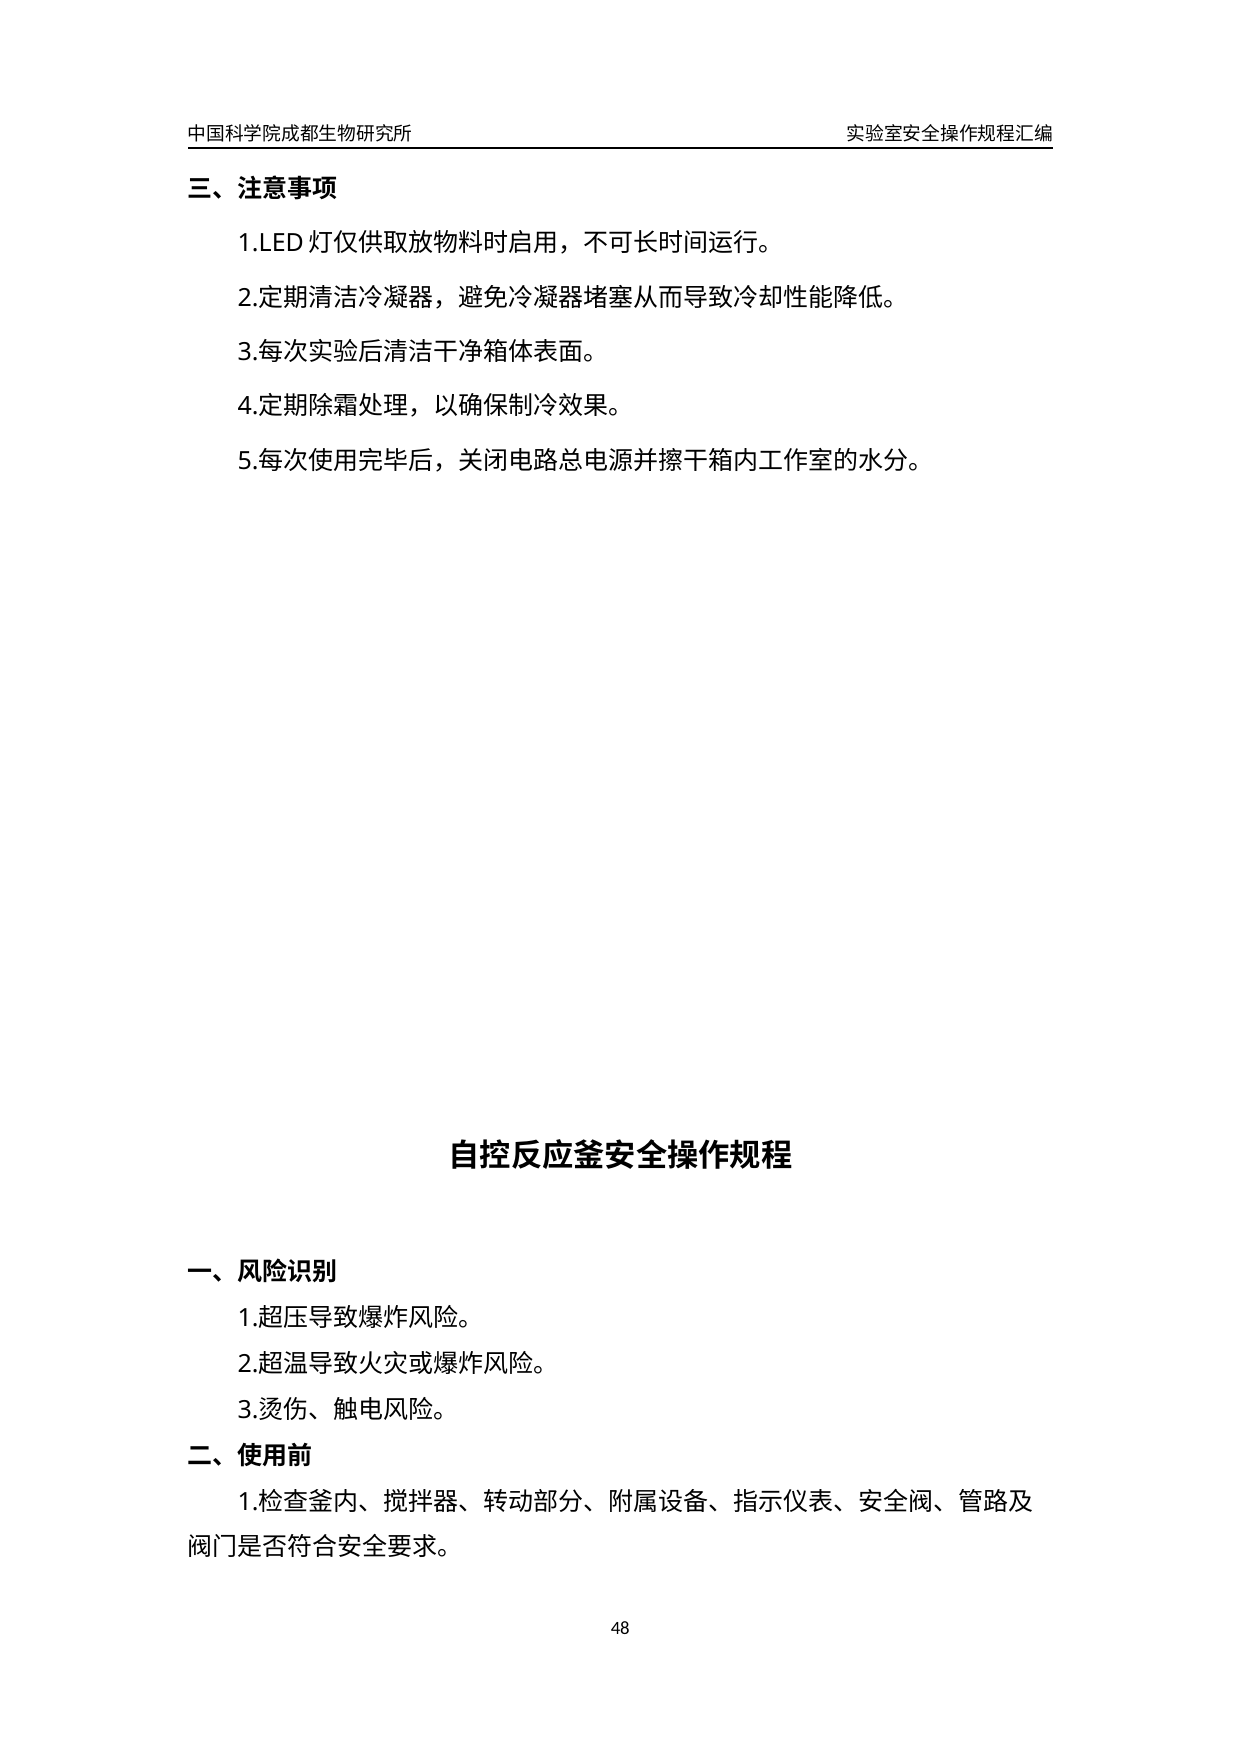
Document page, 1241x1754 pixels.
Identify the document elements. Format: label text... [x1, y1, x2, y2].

text 4.定期除霜处理，以确保制冷效果。 [187, 386, 1053, 422]
text 3.每次实验后清洁干净箱体表面。 [187, 331, 1053, 368]
text 1.LED灯仅供取放物料时启用，不可长时间运行。 [187, 223, 1053, 259]
text 3.烫伤、触电风险。 [187, 1382, 1053, 1427]
text 三、注意事项 [187, 168, 1053, 204]
text 一、风险识别 [187, 1244, 1053, 1290]
text 2.超温导致火灾或爆炸风险。 [187, 1336, 1053, 1382]
text 2.定期清洁冷凝器，避免冷凝器堵塞从而导致冷却性能降低。 [187, 277, 1053, 313]
text 二、使用前 [187, 1427, 1053, 1473]
text 1.超压导致爆炸风险。 [187, 1290, 1053, 1336]
subtitle 自控反应釜安全操作规程 [187, 1131, 1053, 1176]
text 1.检查釜内、搅拌器、转动部分、附属设备、指示仪表、安全阀、管路及阀门是否符合安全要求。 [187, 1473, 1053, 1565]
text 5.每次使用完毕后，关闭电路总电源并擦干箱内工作室的水分。 [187, 440, 1053, 476]
